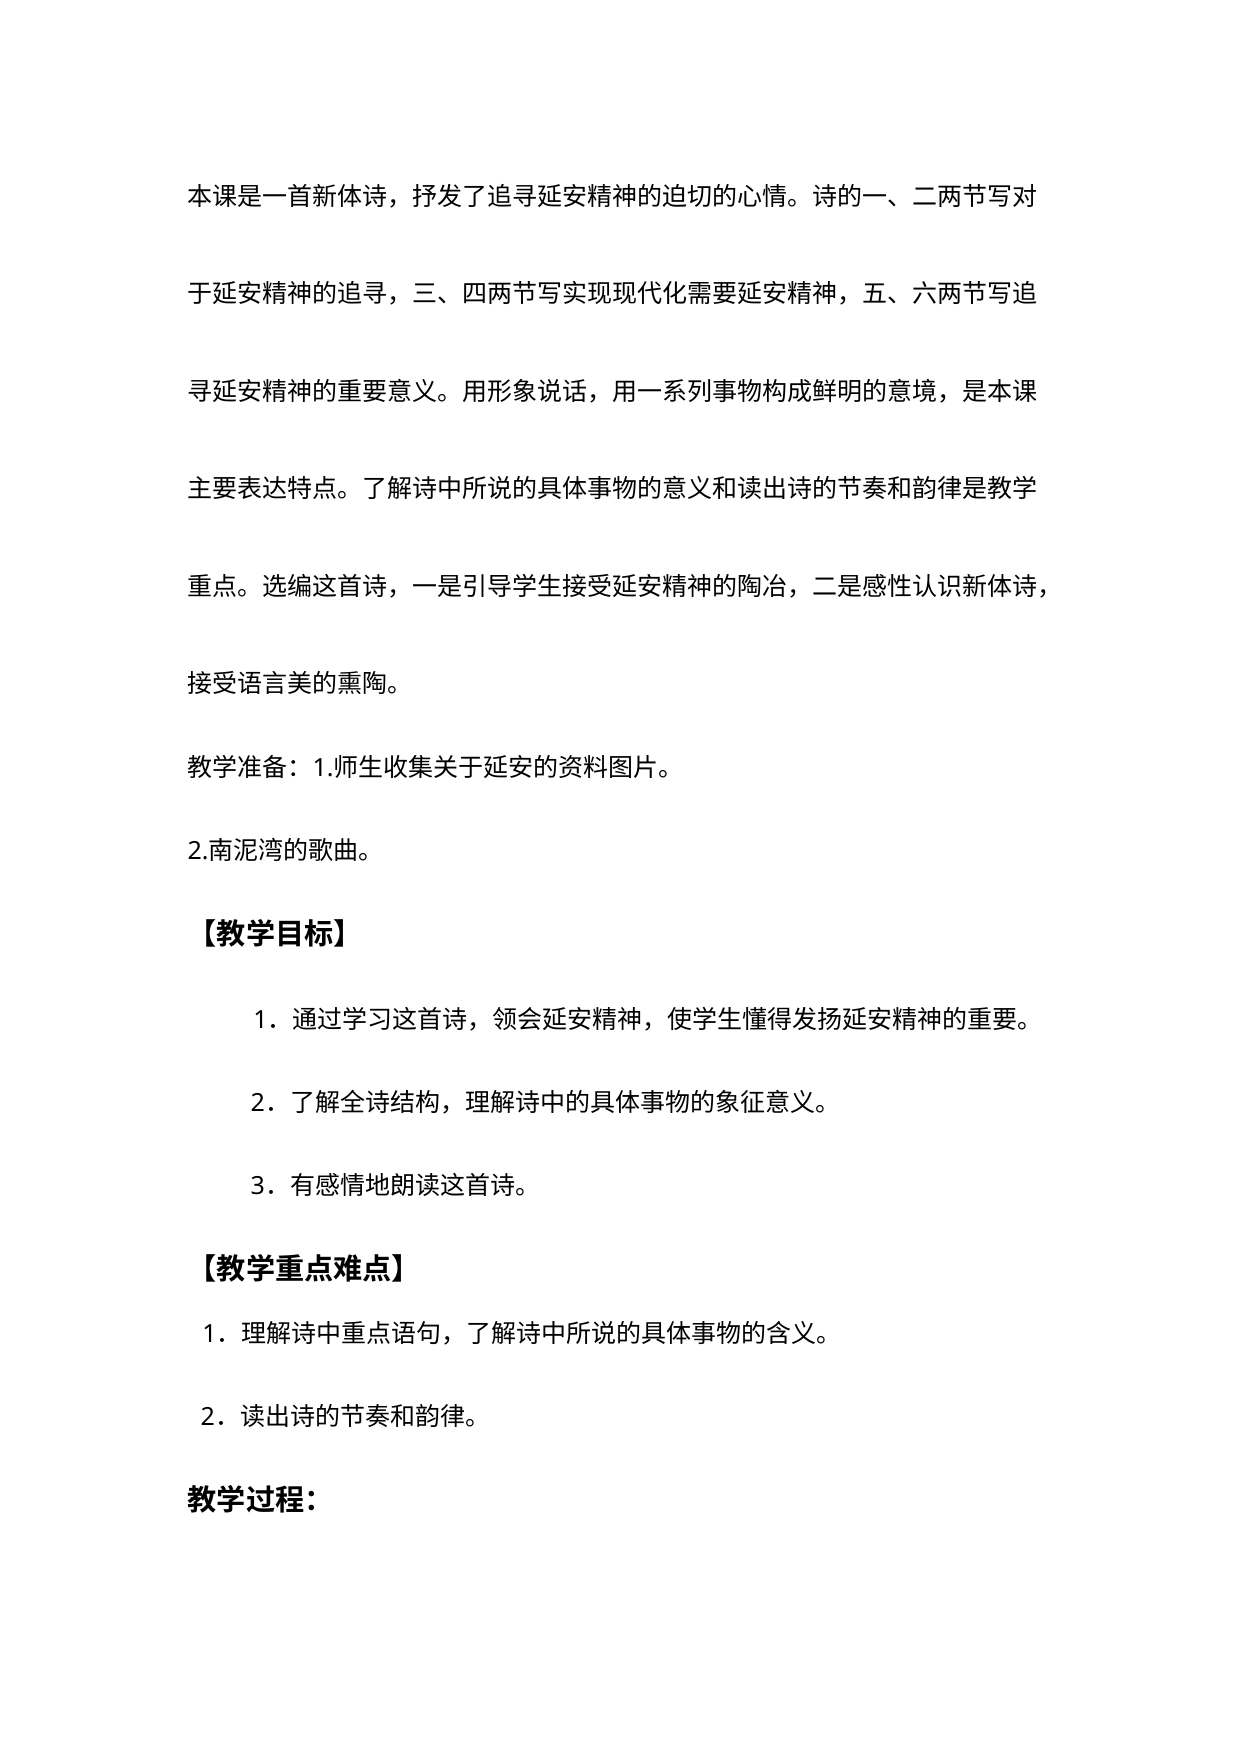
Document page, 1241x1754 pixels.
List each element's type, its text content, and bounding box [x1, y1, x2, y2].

text 【教学目标】 [187, 899, 1053, 964]
text 【教学重点难点】 [187, 1234, 1053, 1299]
text 本课是一首新体诗，抒发了追寻延安精神的迫切的心情。诗的一、二两节写对于延安精神的追寻，三、四两节写实现现代化需要延安精神，五、六两节写追寻延安精神的重要意义。用形象说话，用一系列事物构成鲜明的意境，是本课主要表达特点。了解诗中所说的具体事物的意义和读出诗的节奏和韵律是教学重点。选编这首诗，一是引导学生接受延安精神的陶冶，二是感性认识新体诗，接受语言美的熏陶。 [187, 162, 1053, 714]
text 3．有感情地朗读这首诗。 [187, 1151, 1053, 1216]
text 1．理解诗中重点语句，了解诗中所说的具体事物的含义。 [187, 1299, 1053, 1364]
text 2.南泥湾的歌曲。 [187, 816, 1053, 881]
text 教学过程： [187, 1466, 1053, 1531]
text 2．读出诗的节奏和韵律。 [187, 1382, 1053, 1447]
text 1．通过学习这首诗，领会延安精神，使学生懂得发扬延安精神的重要。 [187, 985, 1053, 1050]
text 2．了解全诗结构，理解诗中的具体事物的象征意义。 [187, 1068, 1053, 1133]
text 教学准备：1.师生收集关于延安的资料图片。 [187, 733, 1053, 798]
